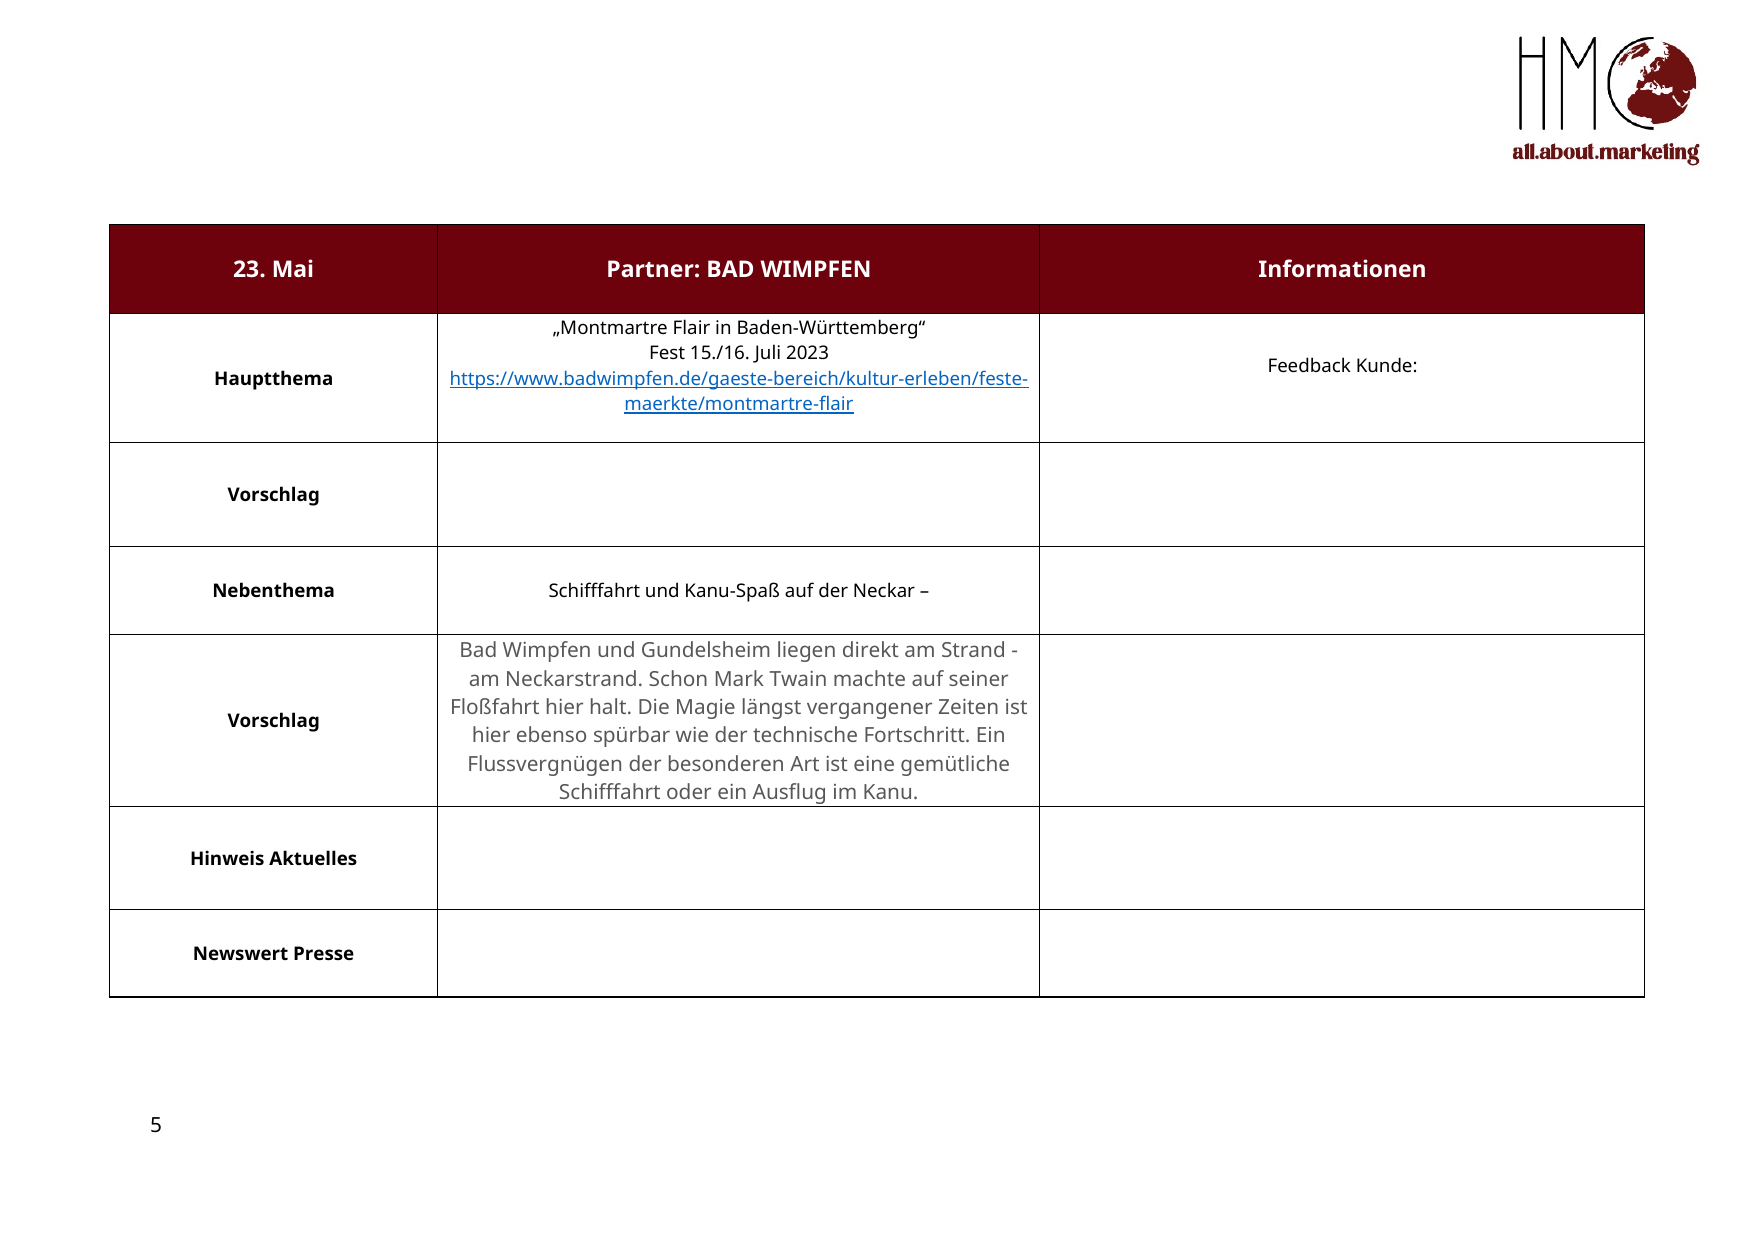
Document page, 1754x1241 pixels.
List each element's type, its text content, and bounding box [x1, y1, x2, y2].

table_cell Newswert Presse [110, 910, 437, 996]
table_header Partner: BAD WIMPFEN [438, 225, 1039, 313]
table_cell Vorschlag [110, 443, 437, 546]
table_cell Bad Wimpfen und Gundelsheim liegen direkt am Strand - am Neckarstrand. Schon Mark Twain machte auf seiner Floßfahrt hier halt. Die Magie längst vergangener Zeiten ist hier ebenso spürbar wie der technische Fortschritt. Ein Flussvergnügen der besonderen Art ist eine gemütliche Schifffahrt oder ein Ausflug im Kanu. [438, 635, 1039, 806]
table_cell Nebenthema [110, 547, 437, 634]
table_cell [1040, 443, 1644, 546]
picture [1473, 17, 1738, 184]
table_header 23. Mai [110, 225, 437, 313]
table_cell [438, 807, 1039, 908]
table_cell [438, 443, 1039, 546]
table_cell „Montmartre Flair in Baden-Württemberg“ Fest 15./16. Juli 2023 https://www.badwimpfen.de/gaeste-bereich/kultur-erleben/feste-maerkte/montmartre-flair [438, 314, 1039, 442]
table_cell Feedback Kunde: [1040, 314, 1644, 442]
table_cell Hauptthema [110, 314, 437, 442]
table_cell [1040, 547, 1644, 634]
table_cell [438, 910, 1039, 996]
table_cell Hinweis Aktuelles [110, 807, 437, 908]
table_header Informationen [1040, 225, 1644, 313]
table_cell [1040, 910, 1644, 996]
table_cell Schifffahrt und Kanu-Spaß auf der Neckar – [438, 547, 1039, 634]
table_cell [1040, 807, 1644, 908]
table_cell [1040, 635, 1644, 806]
table_cell Vorschlag [110, 635, 437, 806]
